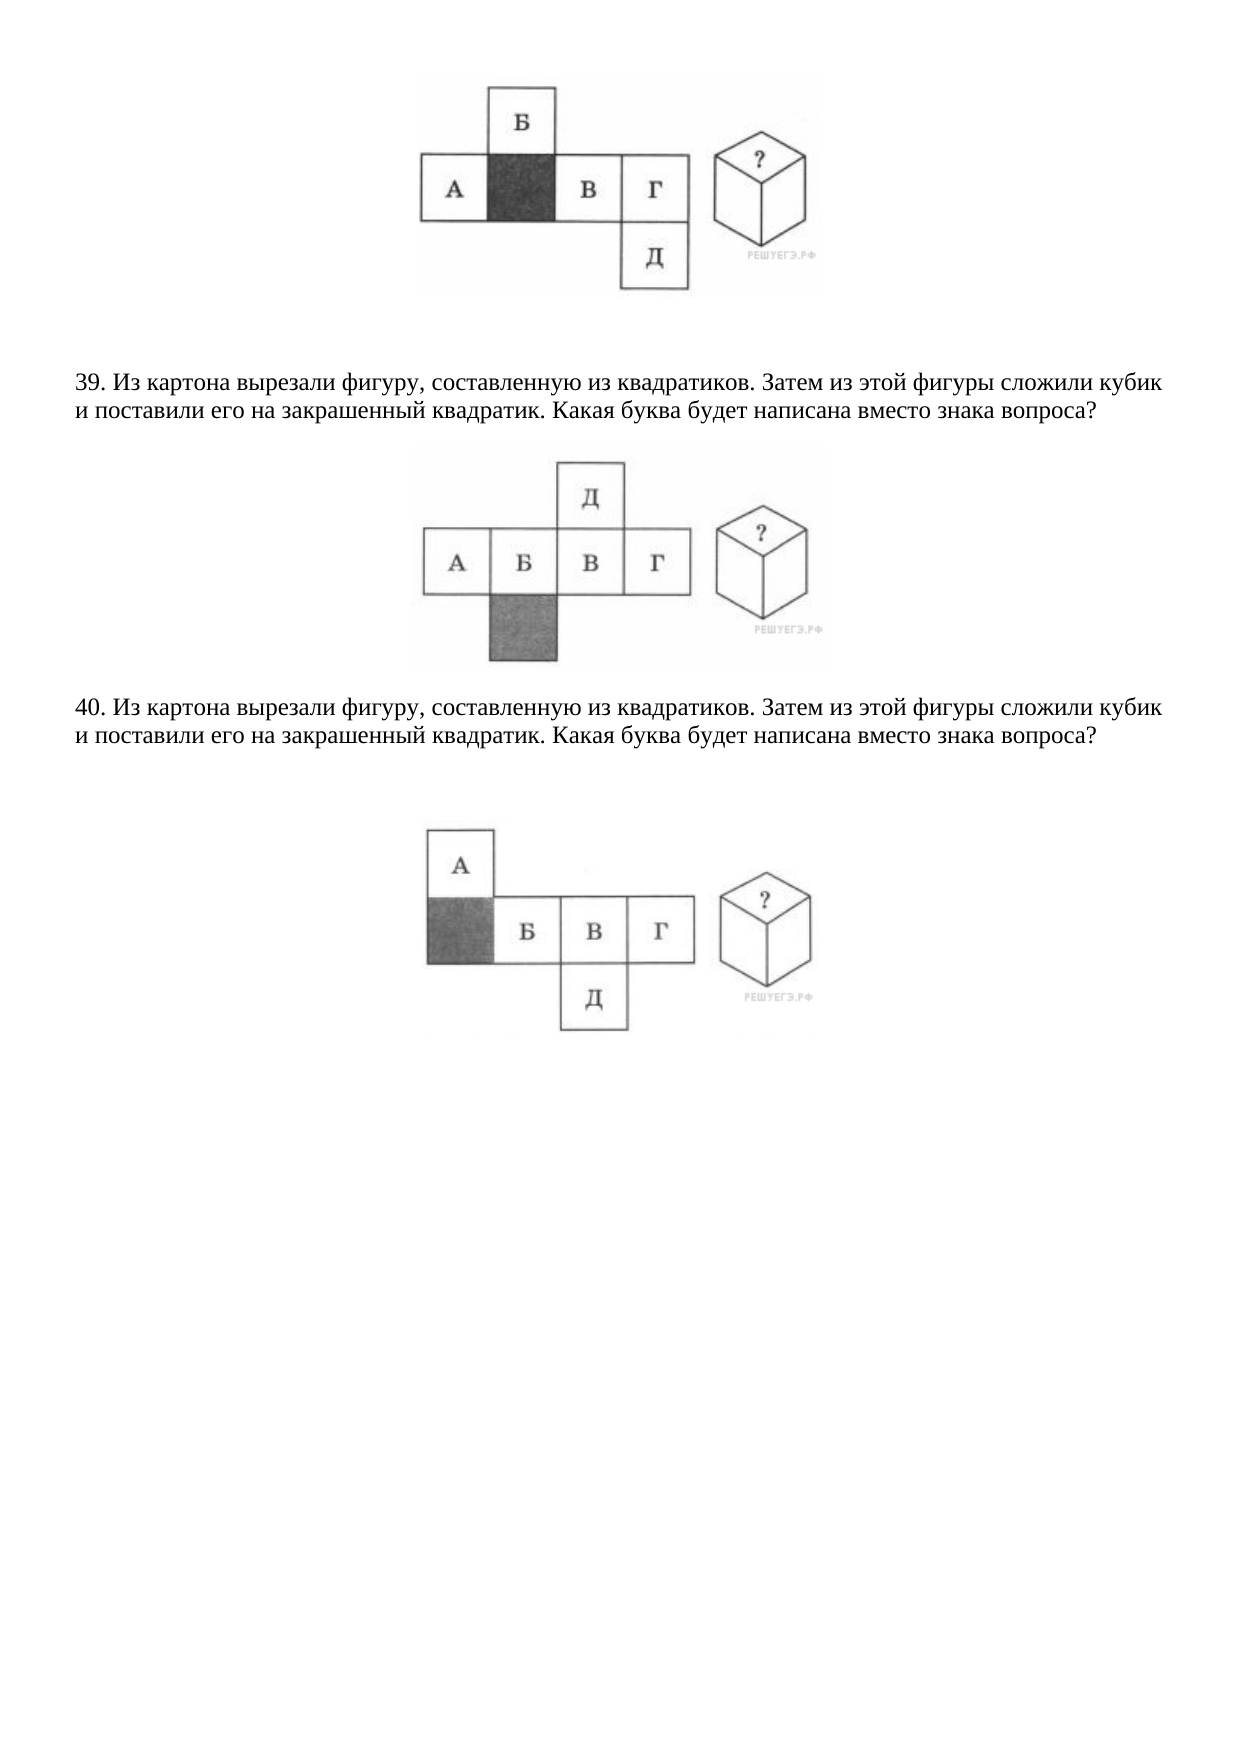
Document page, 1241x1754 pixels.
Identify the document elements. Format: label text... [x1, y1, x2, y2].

picture [418, 75, 822, 297]
picture [421, 819, 819, 1039]
picture [411, 445, 829, 671]
text 39. Из картона вырезали фигуру, составленную из квадратиков. Затем из этой фигуры сложили кубик и поставили его на закрашенный квадратик. Какая буква будет написана вместо знака вопроса? [75, 367, 1165, 424]
text 40. Из картона вырезали фигуру, составленную из квадратиков. Затем из этой фигуры сложили кубик и поставили его на закрашенный квадратик. Какая буква будет написана вместо знака вопроса? [75, 692, 1165, 749]
